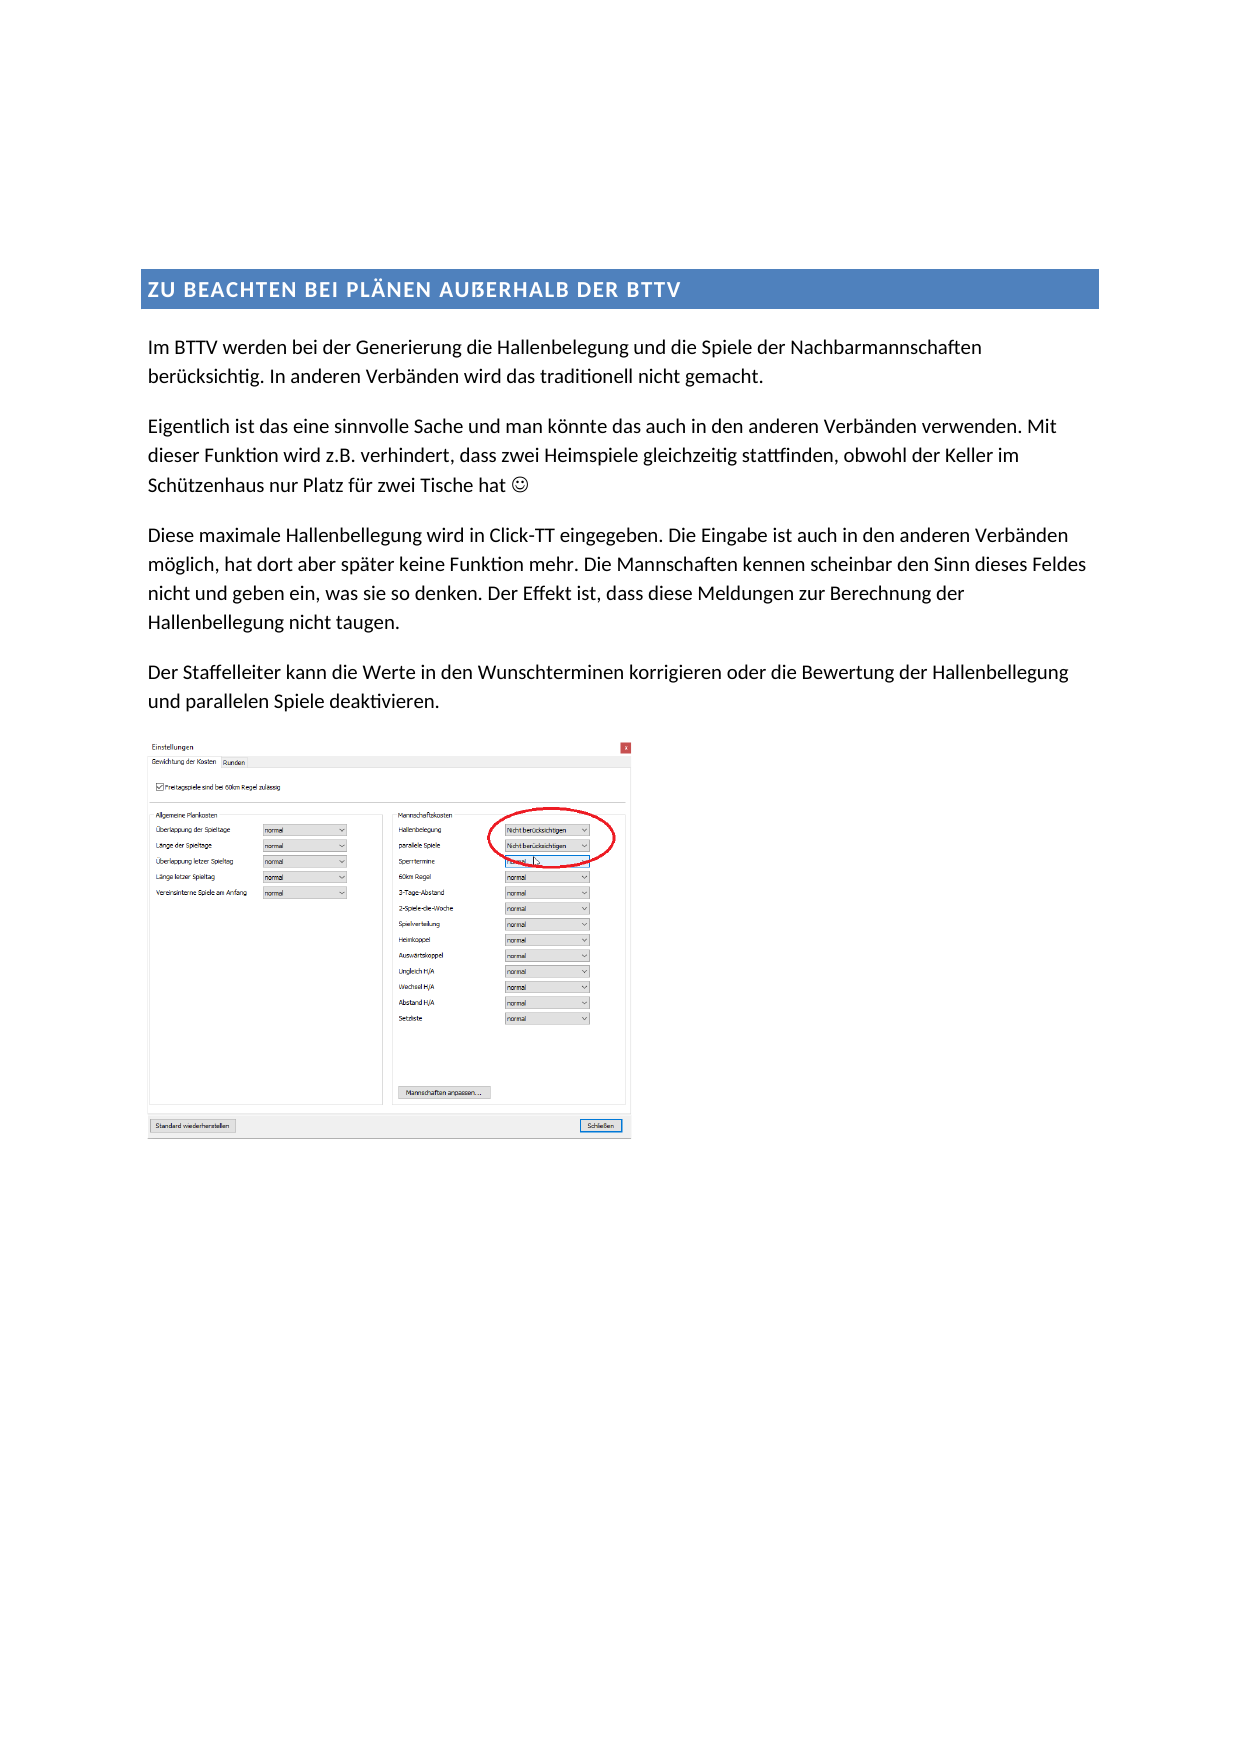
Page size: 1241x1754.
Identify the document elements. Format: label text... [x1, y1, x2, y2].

text Im BTTV werden bei der Generierung die Hallenbelegung und die Spiele der Nachbarmannschaften berücksichtig. In anderen Verbänden wird das traditionell nicht gemacht. [148, 334, 1093, 389]
text Diese maximale Hallenbellegung wird in Click-TT eingegeben. Die Eingabe ist auch in den anderen Verbänden möglich, hat dort aber später keine Funktion mehr. Die Mannschaften kennen scheinbar den Sinn dieses Feldes nicht und geben ein, was sie so denken. Der Effekt ist, dass diese Meldungen zur Berechnung der Hallenbellegung nicht taugen. [148, 522, 1093, 635]
text Eigentlich ist das eine sinnvolle Sache und man könnte das auch in den anderen Verbänden verwenden. Mit dieser Funktion wird z.B. verhindert, dass zwei Heimspiele gleichzeitig stattfinden, obwohl der Keller im Schützenhaus nur Platz für zwei Tische hat [148, 413, 1093, 497]
text Der Staffelleiter kann die Werte in den Wunschterminen korrigieren oder die Bewertung der Hallenbellegung und parallelen Spiele deaktivieren. [148, 659, 1093, 714]
picture [147, 738, 632, 1139]
subtitle Zu beachten bei Plänen außerhalb der BTTV [148, 275, 1093, 303]
